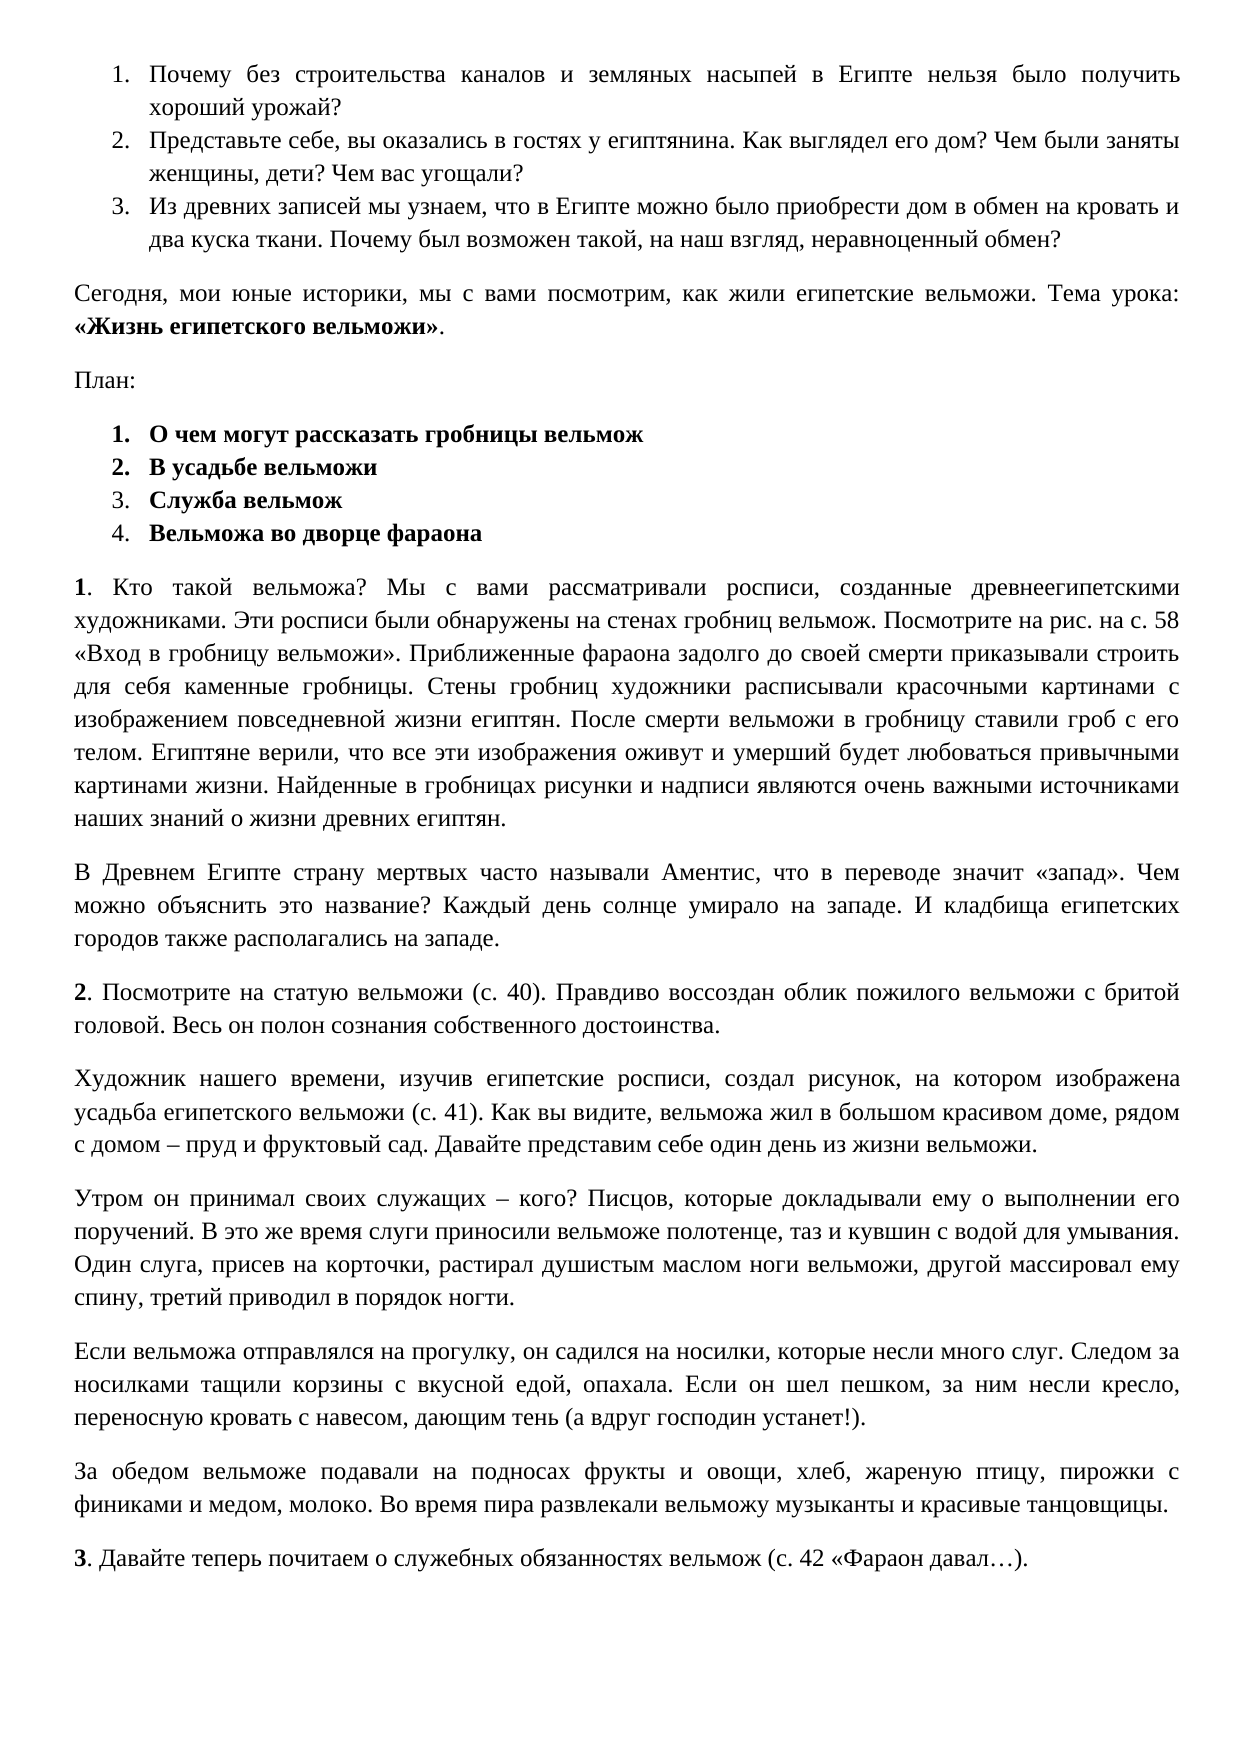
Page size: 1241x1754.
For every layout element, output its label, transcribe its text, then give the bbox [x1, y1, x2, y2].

text Художник нашего времени, изучив египетские росписи, создал рисунок, на котором изображена усадьба египетского вельможи (с. 41). Как вы видите, вельможа жил в большом красивом доме, рядом с домом – пруд и фруктовый сад. Давайте представим себе один день из жизни вельможи. [74, 1063, 1181, 1158]
list Служба вельмож [111, 485, 1181, 514]
text За обедом вельможе подавали на подносах фрукты и овощи, хлеб, жареную птицу, пирожки с финиками и медом, молоко. Во время пира развлекали вельможу музыканты и красивые танцовщицы. [74, 1456, 1181, 1518]
text 2. Посмотрите на статую вельможи (с. 40). Правдиво воссоздан облик пожилого вельможи с бритой головой. Весь он полон сознания собственного достоинства. [74, 977, 1181, 1038]
text 1. Кто такой вельможа? Мы с вами рассматривали росписи, созданные древнеегипетскими художниками. Эти росписи были обнаружены на стенах гробниц вельмож. Посмотрите на рис. на с. 58 «Вход в гробницу вельможи». Приближенные фараона задолго до своей смерти приказывали строить для себя каменные гробницы. Стены гробниц художники расписывали красочными картинами с изображением повседневной жизни египтян. После смерти вельможи в гробницу ставили гроб с его телом. Египтяне верили, что все эти изображения оживут и умерший будет любоваться привычными картинами жизни. Найденные в гробницах рисунки и надписи являются очень важными источниками наших знаний о жизни древних египтян. [74, 572, 1181, 832]
list О чем могут рассказать гробницы вельмож [111, 419, 1181, 448]
text В Древнем Египте страну мертвых часто называли Аментис, что в переводе значит «запад». Чем можно объяснить это название? Каждый день солнце умирало на западе. И кладбища египетских городов также располагались на западе. [74, 857, 1181, 952]
text План: [74, 365, 1181, 394]
list Представьте себе, вы оказались в гостях у египтянина. Как выглядел его дом? Чем были заняты женщины, дети? Чем вас угощали? [111, 125, 1181, 187]
text Сегодня, мои юные историки, мы с вами посмотрим, как жили египетские вельможи. Тема урока: «Жизнь египетского вельможи». [74, 278, 1181, 340]
text Если вельможа отправлялся на прогулку, он садился на носилки, которые несли много слуг. Следом за носилками тащили корзины с вкусной едой, опахала. Если он шел пешком, за ним несли кресло, переносную кровать с навесом, дающим тень (а вдруг господин устанет!). [74, 1336, 1181, 1431]
list Из древних записей мы узнаем, что в Египте можно было приобрести дом в обмен на кровать и два куска ткани. Почему был возможен такой, на наш взгляд, неравноценный обмен? [111, 191, 1181, 253]
text 3. Давайте теперь почитаем о служебных обязанностях вельмож (с. 42 «Фараон давал…). [74, 1543, 1181, 1572]
list Вельможа во дворце фараона [111, 518, 1181, 547]
text Утром он принимал своих служащих – кого? Писцов, которые докладывали ему о выполнении его поручений. В это же время слуги приносили вельможе полотенце, таз и кувшин с водой для умывания. Один слуга, присев на корточки, растирал душистым маслом ноги вельможи, другой массировал ему спину, третий приводил в порядок ногти. [74, 1183, 1181, 1311]
list В усадьбе вельможи [111, 452, 1181, 481]
list Почему без строительства каналов и земляных насыпей в Египте нельзя было получить хороший урожай? [111, 59, 1181, 121]
